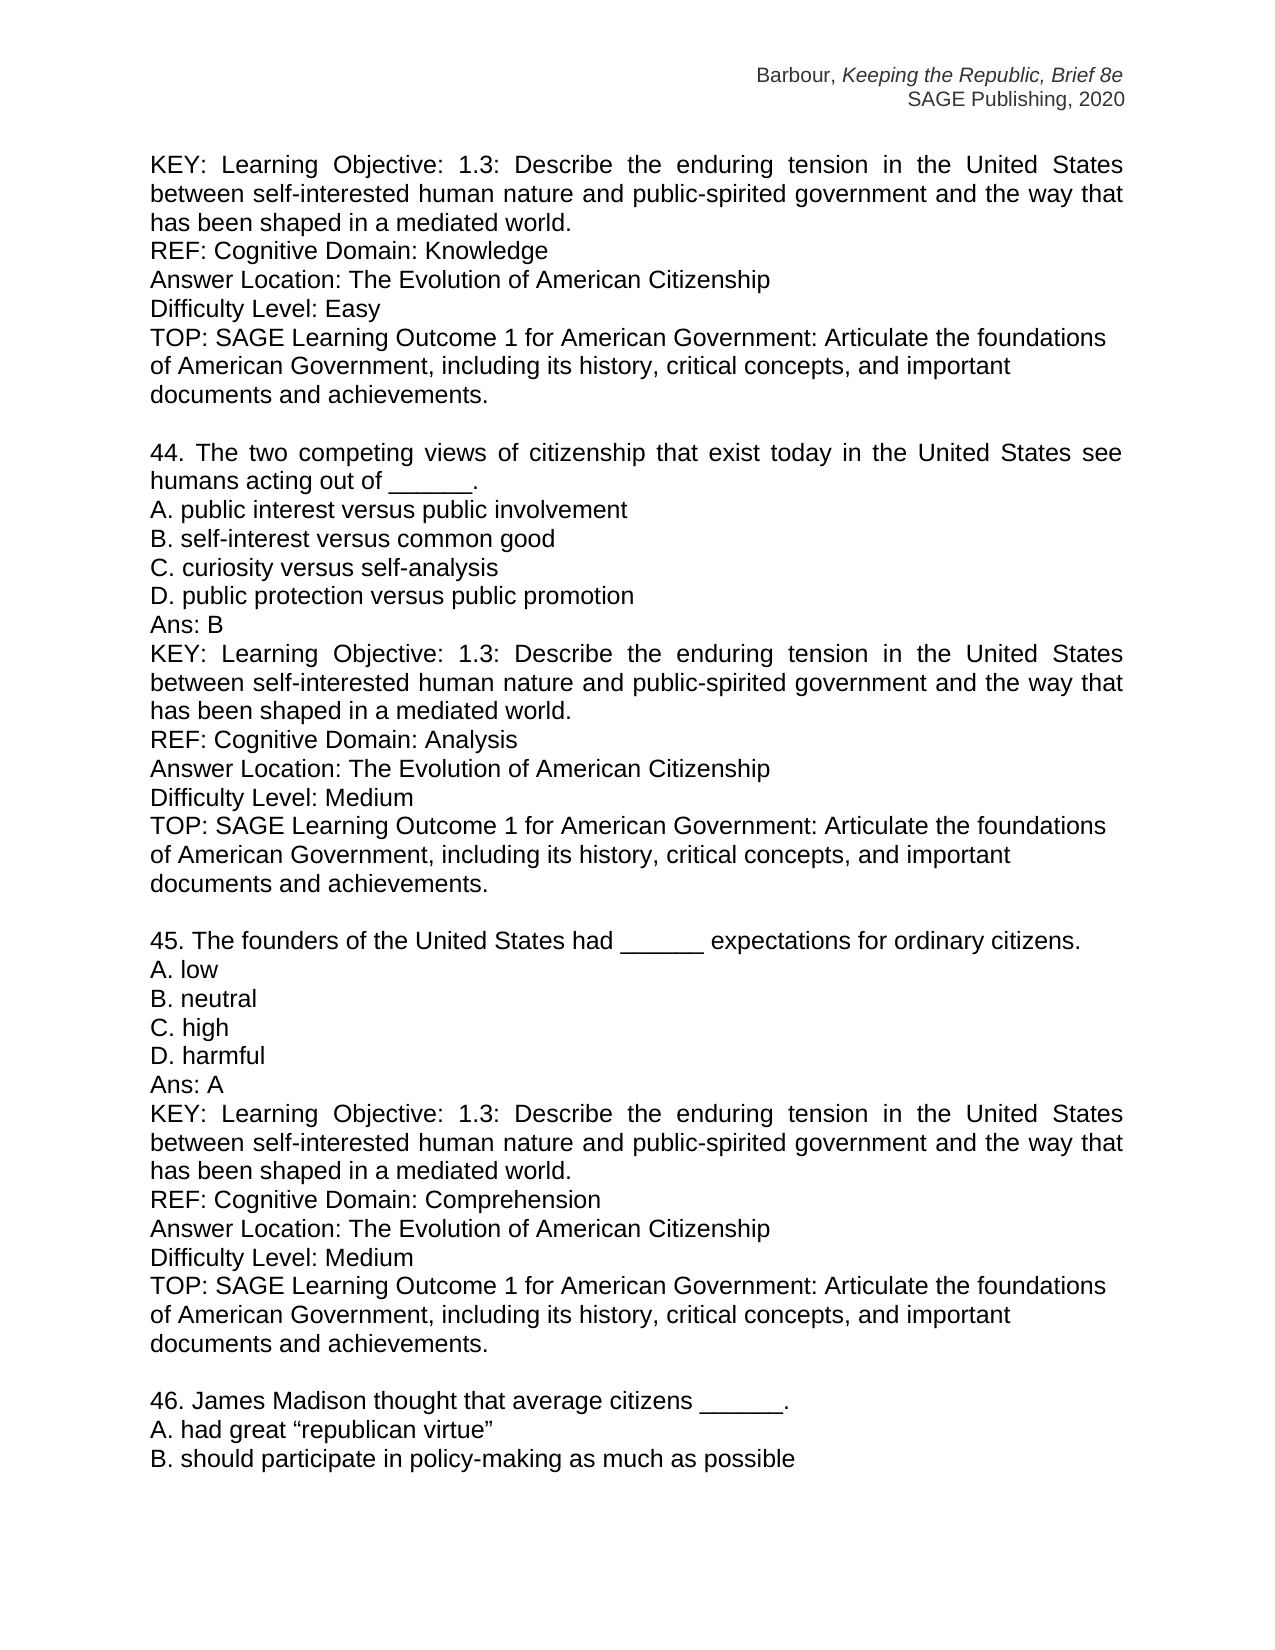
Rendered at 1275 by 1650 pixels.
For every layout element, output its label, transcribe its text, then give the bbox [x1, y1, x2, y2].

text B. neutral [150, 984, 1125, 1012]
text Answer Location: The Evolution of American Citizenship [150, 265, 1125, 294]
text Ans: A [150, 1070, 1125, 1099]
text REF: Cognitive Domain: Knowledge [150, 236, 1125, 265]
text Answer Location: The Evolution of American Citizenship [150, 1214, 1125, 1242]
text Difficulty Level: Easy [150, 294, 1125, 322]
text Answer Location: The Evolution of American Citizenship [150, 754, 1125, 782]
text Ans: B [150, 610, 1125, 639]
text Difficulty Level: Medium [150, 782, 1125, 811]
text C. curiosity versus self-analysis [150, 552, 1125, 581]
text A. public interest versus public involvement [150, 495, 1125, 524]
text C. high [150, 1012, 1125, 1041]
text D. public protection versus public promotion [150, 581, 1125, 610]
text REF: Cognitive Domain: Comprehension [150, 1185, 1125, 1214]
text A. low [150, 955, 1125, 984]
text 45. The founders of the United States had ______ expectations for ordinary citizens. [150, 926, 1125, 955]
text 44. The two competing views of citizenship that exist today in the United States see humans acting out of ______. [150, 437, 1125, 495]
text A. had great “republican virtue” [150, 1415, 1125, 1444]
text REF: Cognitive Domain: Analysis [150, 725, 1125, 754]
text Difficulty Level: Medium [150, 1242, 1125, 1271]
text B. self-interest versus common good [150, 524, 1125, 552]
text B. should participate in policy-making as much as possible [150, 1444, 1125, 1472]
text D. harmful [150, 1041, 1125, 1070]
text 46. James Madison thought that average citizens ______. [150, 1386, 1125, 1415]
